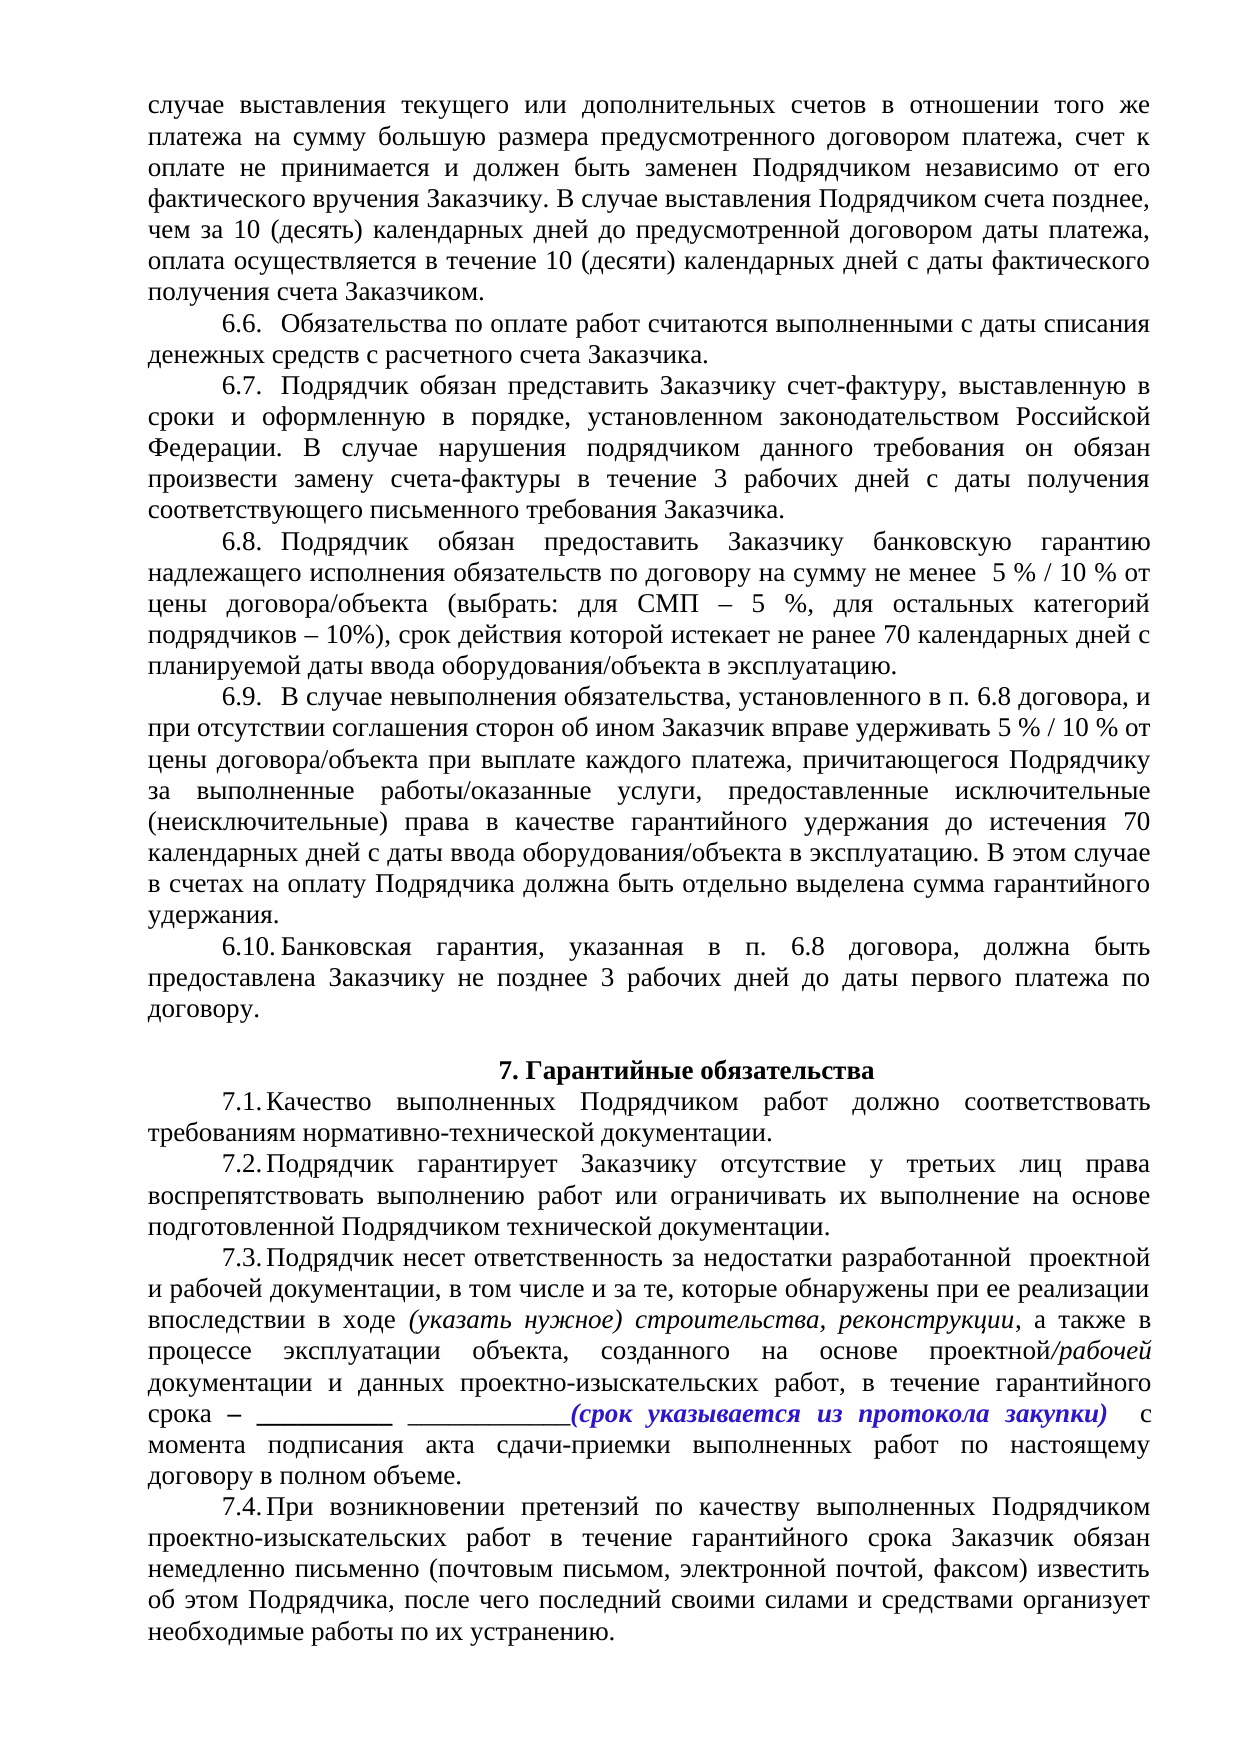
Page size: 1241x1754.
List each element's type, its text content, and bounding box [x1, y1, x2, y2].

list Обязательства по оплате работ считаются выполненными с даты списания денежных средств с расчетного счета Заказчика. [148, 307, 1152, 369]
list Подрядчик несет ответственность за недостатки разработанной проектной и рабочей документации, в том числе и за те, которые обнаружены при ее реализации впоследствии в ходе (указать нужное) строительства, реконструкции, а также в процессе эксплуатации объекта, созданного на основе проектной/рабочей документации и данных проектно-изыскательских работ, в течение гарантийного срока – __________ ____________(срок указывается из протокола закупки) с момента подписания акта сдачи-приемки выполненных работ по настоящему договору в полном объеме. [148, 1241, 1152, 1490]
list Подрядчик гарантирует Заказчику отсутствие у третьих лиц права воспрепятствовать выполнению работ или ограничивать их выполнение на основе подготовленной Подрядчиком технической документации. [148, 1148, 1152, 1241]
list Подрядчик обязан представить Заказчику счет-фактуру, выставленную в сроки и оформленную в порядке, установленном законодательством Российской Федерации. В случае нарушения подрядчиком данного требования он обязан произвести замену счета-фактуры в течение 3 рабочих дней с даты получения соответствующего письменного требования Заказчика. [148, 369, 1152, 525]
list При возникновении претензий по качеству выполненных Подрядчиком проектно-изыскательских работ в течение гарантийного срока Заказчик обязан немедленно письменно (почтовым письмом, электронной почтой, факсом) известить об этом Подрядчика, после чего последний своими силами и средствами организует необходимые работы по их устранению. [148, 1490, 1152, 1646]
list Подрядчик обязан предоставить Заказчику банковскую гарантию надлежащего исполнения обязательств по договору на сумму не менее 5 % / 10 % от цены договора/объекта (выбрать: для СМП – 5 %, для остальных категорий подрядчиков – 10%), срок действия которой истекает не ранее 70 календарных дней с планируемой даты ввода оборудования/объекта в эксплуатацию. [148, 525, 1152, 680]
text 7. Гарантийные обязательства [148, 1054, 1152, 1085]
list Банковская гарантия, указанная в п. 6.8 договора, должна быть предоставлена Заказчику не позднее 3 рабочих дней до даты первого платежа по договору. [148, 929, 1152, 1023]
list Качество выполненных Подрядчиком работ должно соответствовать требованиям нормативно-технической документации. [148, 1085, 1152, 1148]
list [148, 89, 1152, 307]
list В случае невыполнения обязательства, установленного в п. 6.8 договора, и при отсутствии соглашения сторон об ином Заказчик вправе удерживать 5 % / 10 % от цены договора/объекта при выплате каждого платежа, причитающегося Подрядчику за выполненные работы/оказанные услуги, предоставленные исключительные (неисключительные) права в качестве гарантийного удержания до истечения 70 календарных дней с даты ввода оборудования/объекта в эксплуатацию. В этом случае в счетах на оплату Подрядчика должна быть отдельно выделена сумма гарантийного удержания. [148, 680, 1152, 929]
